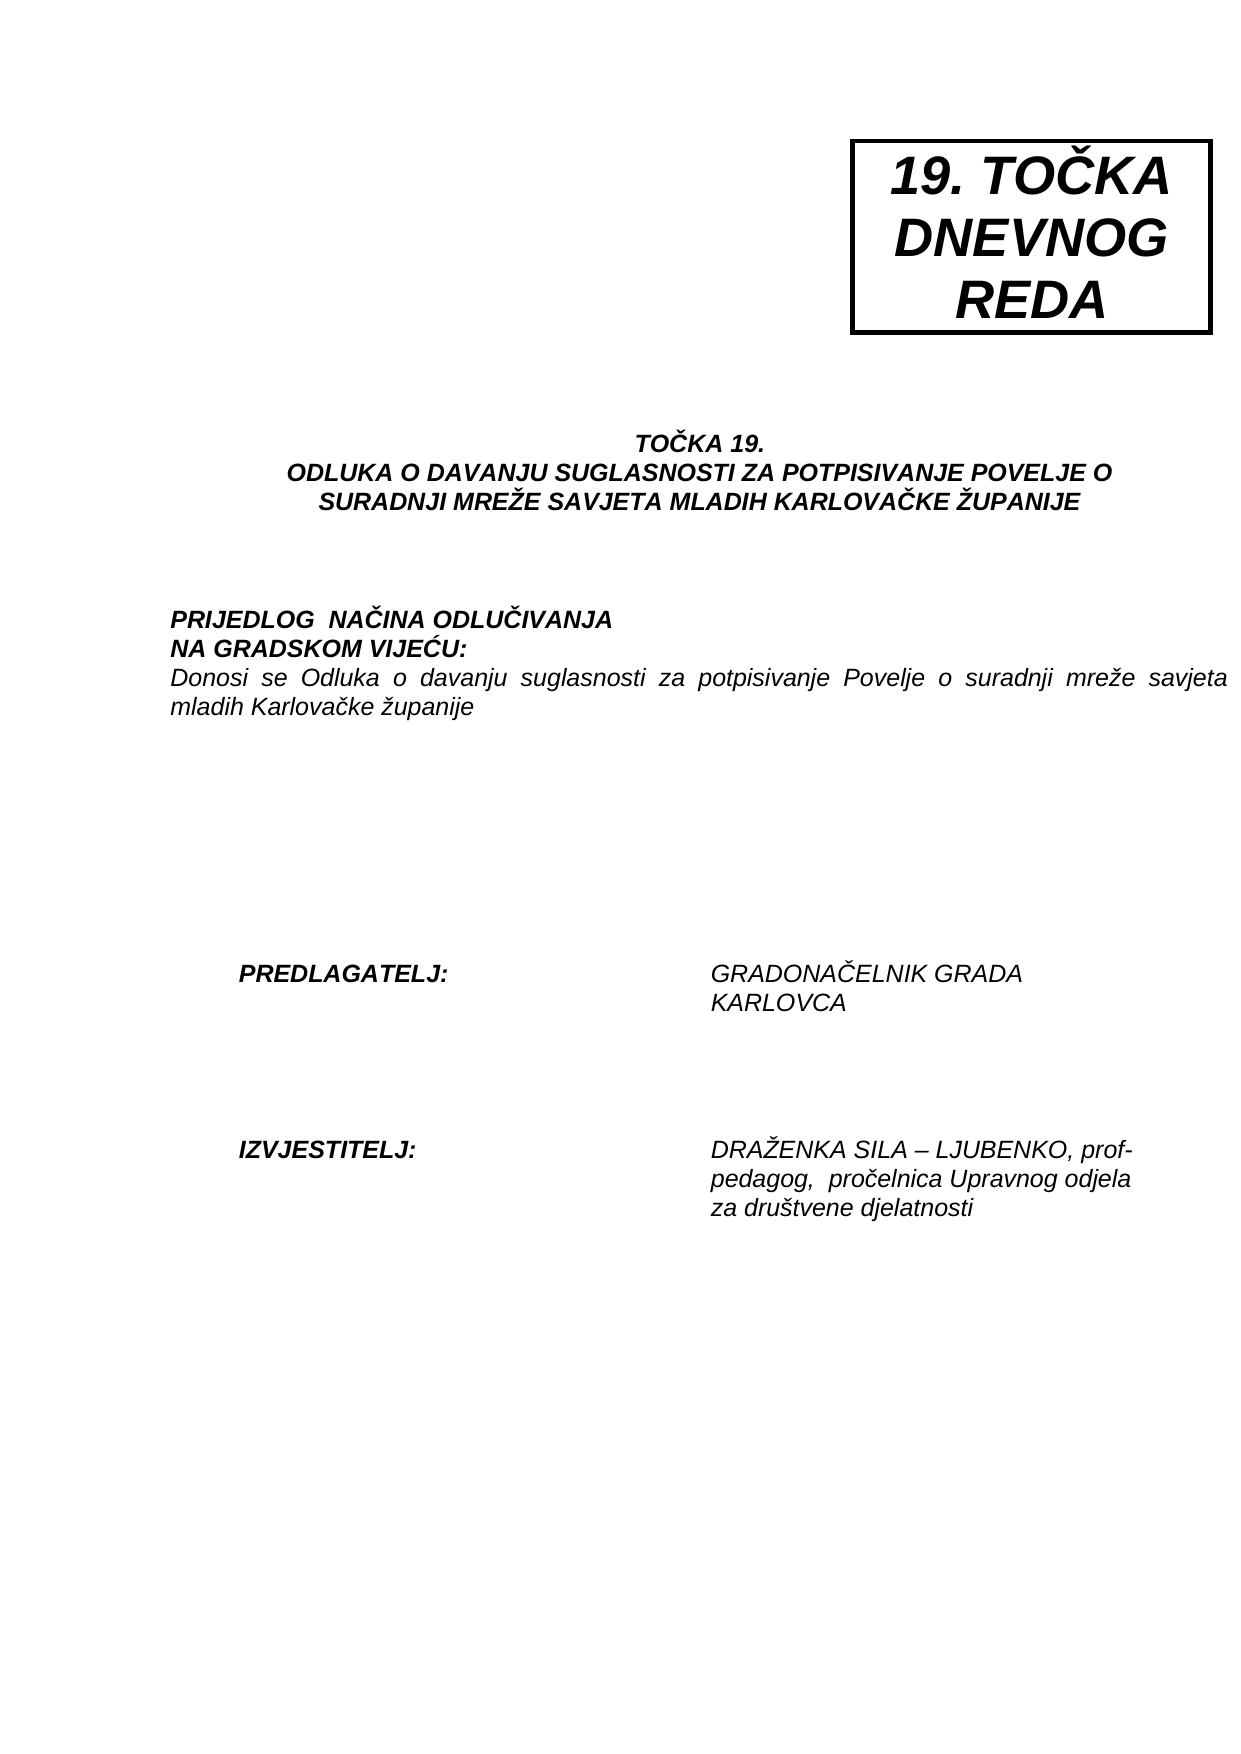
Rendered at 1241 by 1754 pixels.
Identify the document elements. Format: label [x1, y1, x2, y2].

table_cell [148, 94, 1240, 1623]
